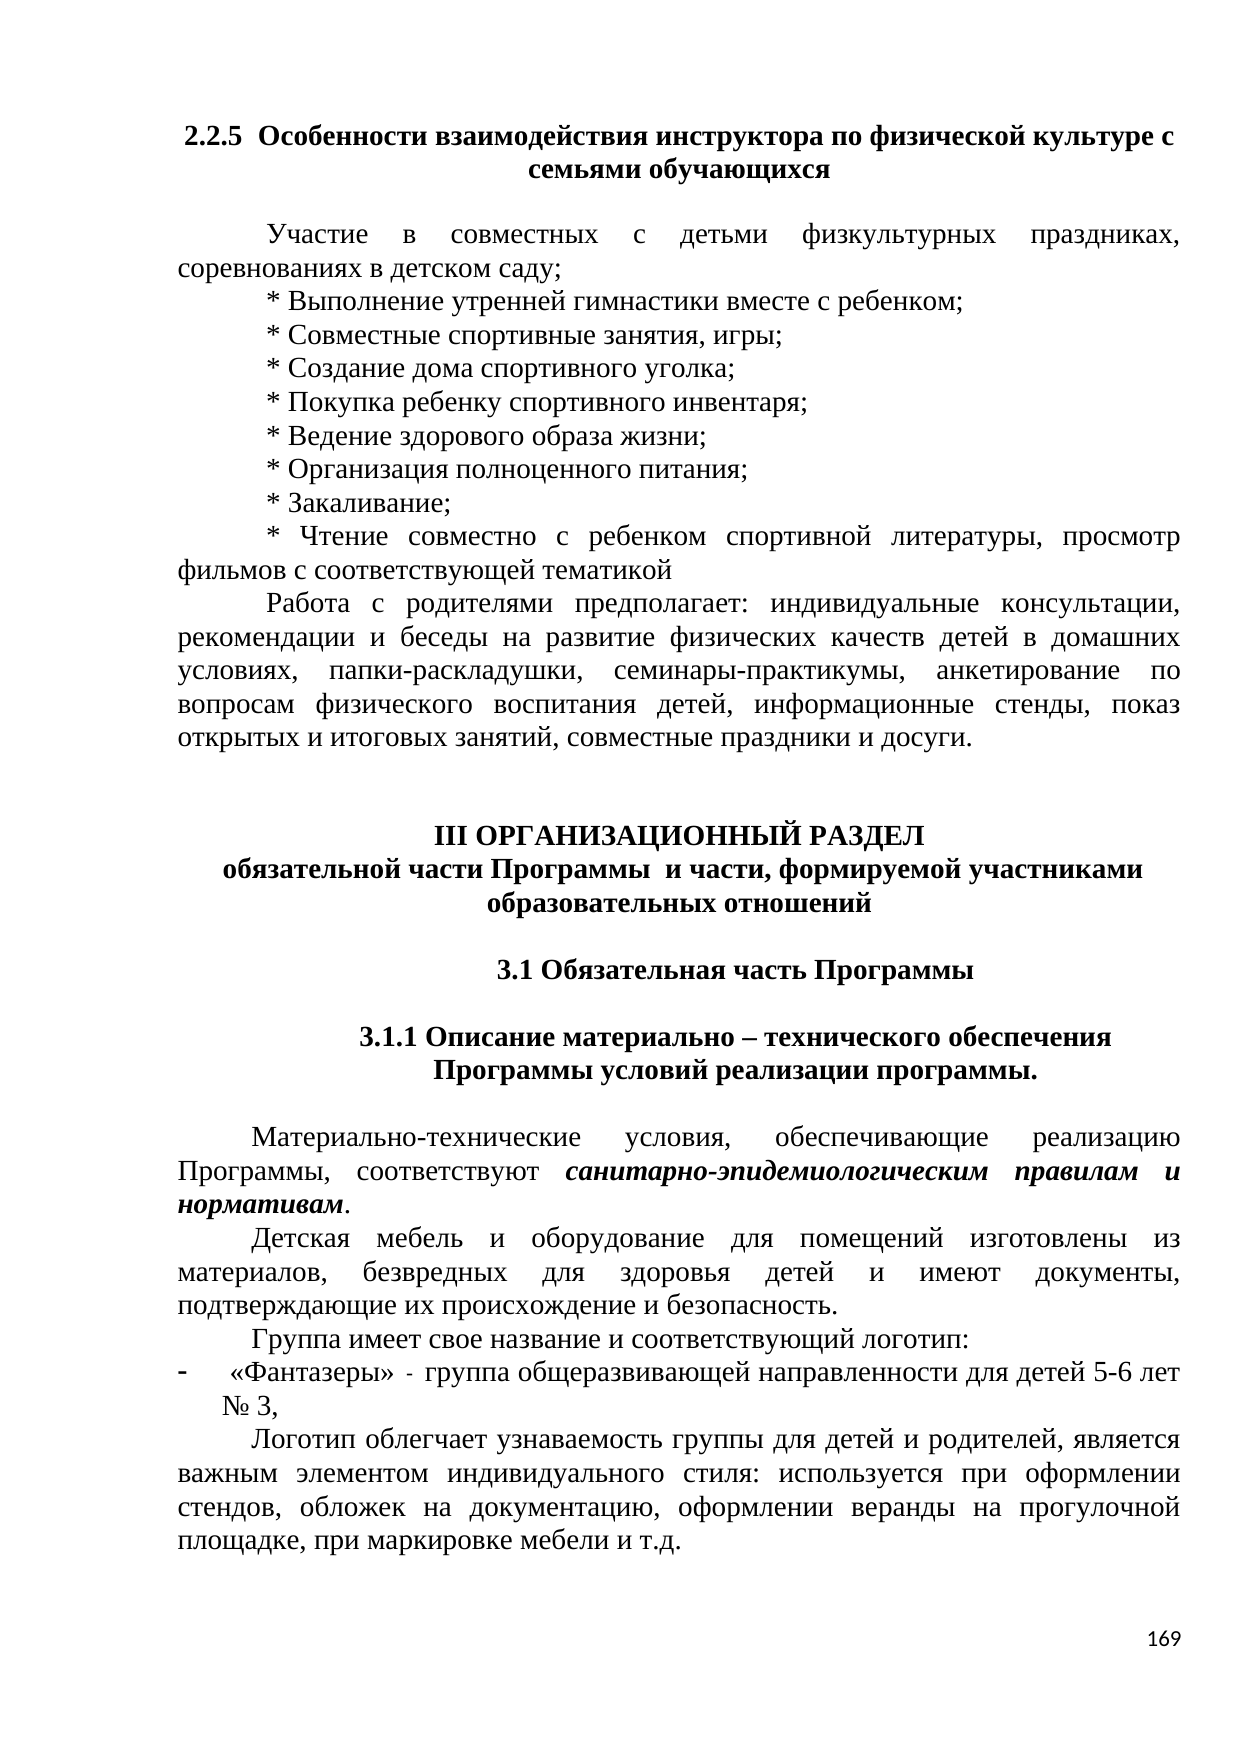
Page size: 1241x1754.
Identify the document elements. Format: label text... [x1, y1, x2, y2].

text 2.2.5 Особенности взаимодействия инструктора по физической культуре с семьями обучающихся [177, 118, 1181, 185]
text 3.1.1 Описание материально – технического обеспечения Программы условий реализации программы. [290, 1019, 1181, 1086]
text Детская мебель и оборудование для помещений изготовлены из материалов, безвредных для здоровья детей и имеют документы, подтверждающие их происхождение и безопасность. [177, 1220, 1181, 1321]
text * Выполнение утренней гимнастики вместе с ребенком; [177, 283, 1181, 317]
text * Ведение здорового образа жизни; [177, 418, 1181, 451]
text * Покупка ребенку спортивного инвентаря; [177, 384, 1181, 418]
text * Организация полноценного питания; [177, 451, 1181, 485]
text 3.1 Обязательная часть Программы [290, 952, 1181, 985]
text * Совместные спортивные занятия, игры; [177, 317, 1181, 351]
text Группа имеет свое название и соответствующий логотип: [177, 1321, 1181, 1354]
text Логотип облегчает узнаваемость группы для детей и родителей, является важным элементом индивидуального стиля: используется при оформлении стендов, обложек на документацию, оформлении веранды на прогулочной площадке, при маркировке мебели и т.д. [177, 1422, 1181, 1556]
text Работа с родителями предполагает: индивидуальные консультации, рекомендации и беседы на развитие физических качеств детей в домашних условиях, папки-раскладушки, семинары-практикумы, анкетирование по вопросам физического воспитания детей, информационные стенды, показ открытых и итоговых занятий, совместные праздники и досуги. [177, 585, 1181, 753]
text * Создание дома спортивного уголка; [177, 351, 1181, 384]
text III ОРГАНИЗАЦИОННЫЙ РАЗДЕЛ [177, 818, 1181, 851]
text обязательной части Программы и части, формируемой участниками образовательных отношений [177, 851, 1181, 918]
text * Чтение совместно с ребенком спортивной литературы, просмотр фильмов с соответствующей тематикой [177, 518, 1181, 585]
text Участие в совместных с детьми физкультурных праздниках, соревнованиях в детском саду; [177, 216, 1181, 283]
list «Фантазеры» - группа общеразвивающей направленности для детей 5-6 лет № 3, [177, 1354, 1181, 1422]
text Материально-технические условия, обеспечивающие реализацию Программы, соответствуют санитарно-эпидемиологическим правилам и нормативам. [177, 1119, 1181, 1220]
text * Закаливание; [177, 485, 1181, 518]
